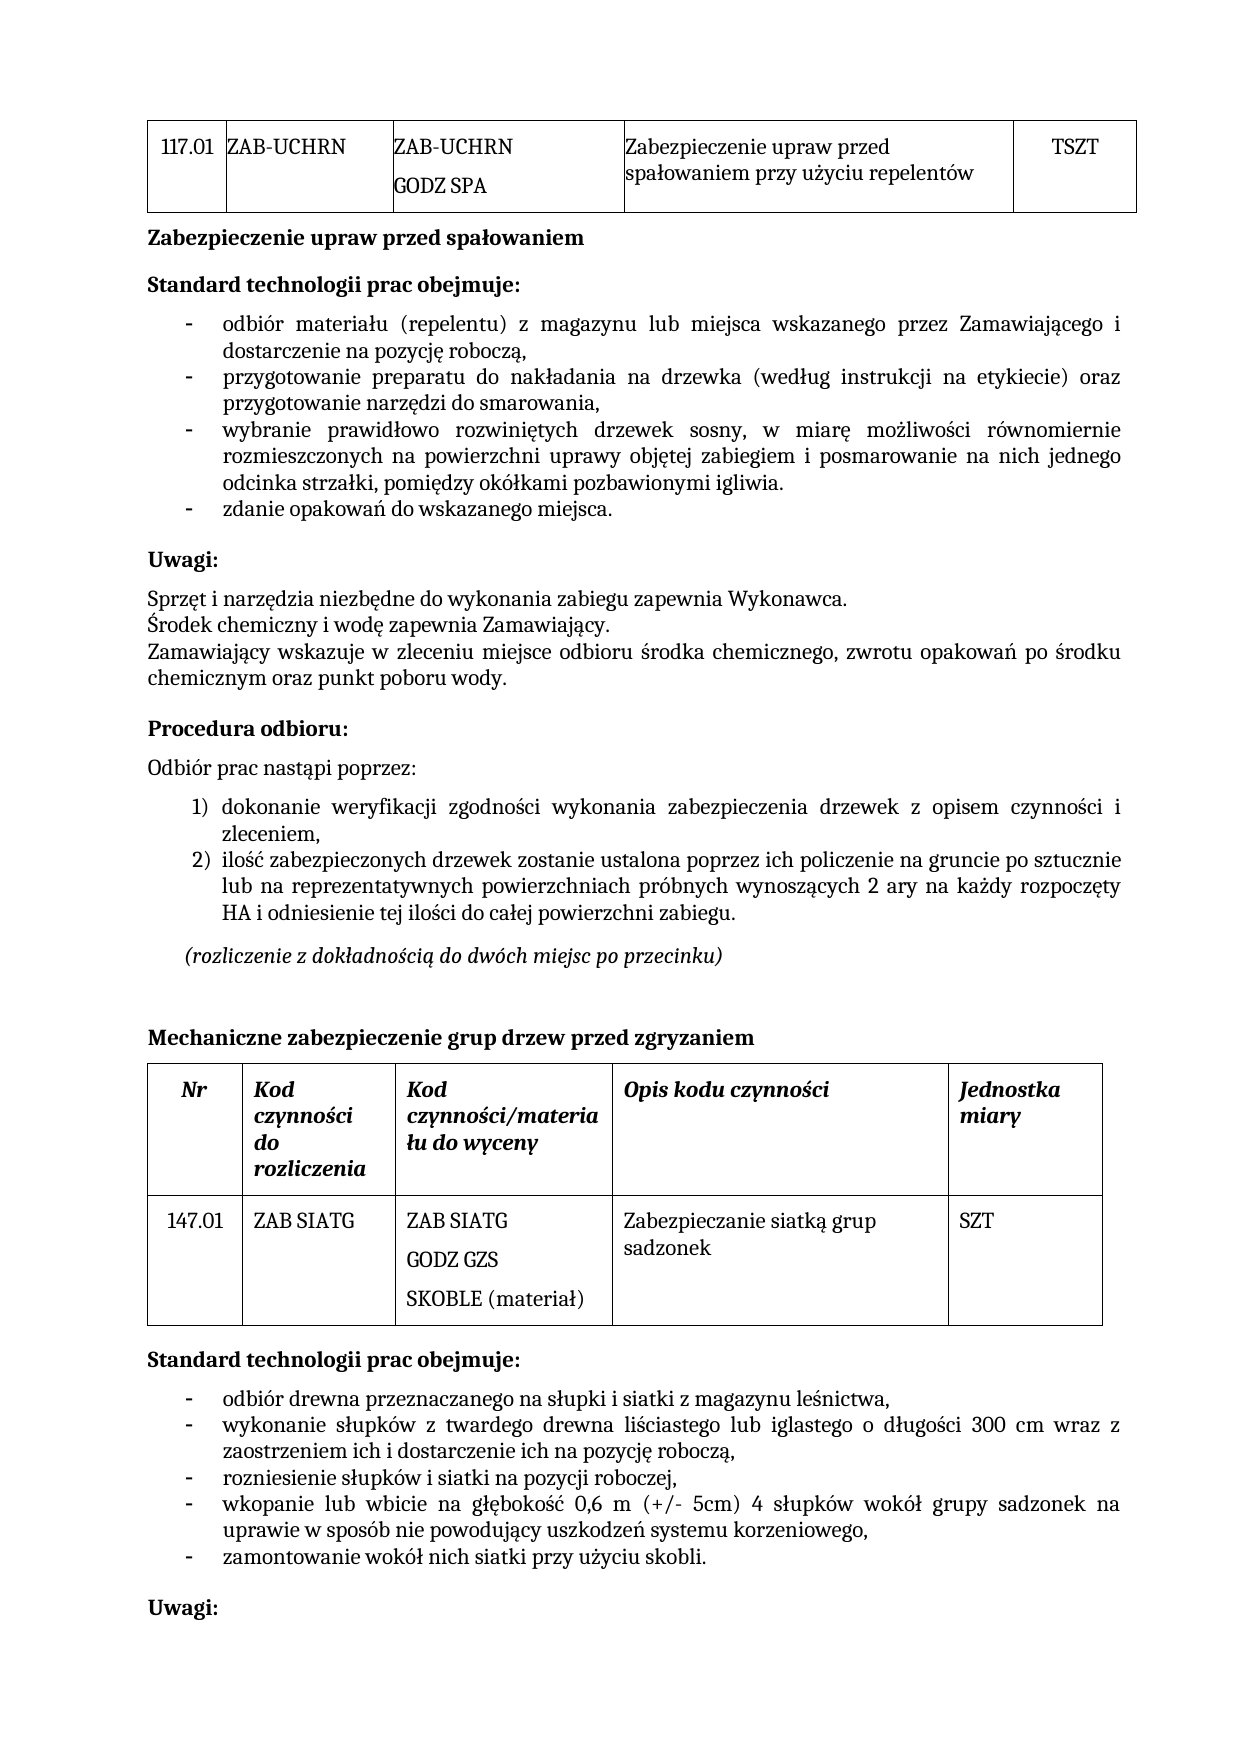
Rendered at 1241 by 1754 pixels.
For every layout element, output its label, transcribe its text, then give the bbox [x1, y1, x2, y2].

table_cell ZAB SIATG GODZ GZS SKOBLE (materiał) [396, 1196, 612, 1325]
text Zabezpieczenie upraw przed spałowaniem [148, 225, 1122, 251]
text Sprzęt i narzędzia niezbędne do wykonania zabiegu zapewnia Wykonawca. [148, 586, 1122, 612]
list wykonanie słupków z twardego drewna liściastego lub iglastego o długości 300 cm wraz z zaostrzeniem ich i dostarczenie ich na pozycję roboczą, [185, 1412, 1122, 1464]
text Zamawiający wskazuje w zleceniu miejsce odbioru środka chemicznego, zwrotu opakowań po środku chemicznym oraz punkt poboru wody. [148, 638, 1122, 691]
text Standard technologii prac obejmuje: [148, 272, 1122, 299]
text Mechaniczne zabezpieczenie grup drzew przed zgryzaniem [148, 1024, 1122, 1051]
table_cell SZT [949, 1196, 1102, 1325]
list wybranie prawidłowo rozwiniętych drzewek sosny, w miarę możliwości równomiernie rozmieszczonych na powierzchni uprawy objętej zabiegiem i posmarowanie na nich jednego odcinka strzałki, pomiędzy okółkami pozbawionymi igliwia. [185, 417, 1122, 496]
table_cell ZAB-UCHRN GODZ SPA [394, 121, 624, 212]
list ilość zabezpieczonych drzewek zostanie ustalona poprzez ich policzenie na gruncie po sztucznie lub na reprezentatywnych powierzchniach próbnych wynoszących 2 ary na każdy rozpoczęty HA i odniesienie tej ilości do całej powierzchni zabiegu. [192, 847, 1122, 926]
list rozniesienie słupków i siatki na pozycji roboczej, [185, 1464, 1122, 1491]
table_header Nr [148, 1064, 242, 1194]
text Standard technologii prac obejmuje: [148, 1347, 1122, 1373]
table_header Kod czynności/materiału do wyceny [396, 1064, 612, 1194]
list zamontowanie wokół nich siatki przy użyciu skobli. [185, 1543, 1122, 1570]
text Odbiór prac nastąpi poprzez: [148, 755, 1122, 781]
list wkopanie lub wbicie na głębokość 0,6 m (+/- 5cm) 4 słupków wokół grupy sadzonek na uprawie w sposób nie powodujący uszkodzeń systemu korzeniowego, [185, 1491, 1122, 1543]
list dokonanie weryfikacji zgodności wykonania zabezpieczenia drzewek z opisem czynności i zleceniem, [192, 794, 1122, 847]
text Uwagi: [148, 1595, 1122, 1621]
table_cell Zabezpieczenie upraw przed spałowaniem przy użyciu repelentów [625, 121, 1013, 212]
list odbiór materiału (repelentu) z magazynu lub miejsca wskazanego przez Zamawiającego i dostarczenie na pozycję roboczą, [185, 311, 1122, 364]
list przygotowanie preparatu do nakładania na drzewka (według instrukcji na etykiecie) oraz przygotowanie narzędzi do smarowania, [185, 364, 1122, 417]
text Procedura odbioru: [148, 716, 1122, 743]
list odbiór drewna przeznaczanego na słupki i siatki z magazynu leśnictwa, [185, 1385, 1122, 1412]
table_header Jednostka miary [949, 1064, 1102, 1194]
text Uwagi: [148, 547, 1122, 573]
table_cell ZAB-UCHRN [227, 121, 393, 212]
text Środek chemiczny i wodę zapewnia Zamawiający. [148, 612, 1122, 638]
table_header Opis kodu czynności [613, 1064, 948, 1194]
table_cell 117.01 [148, 121, 226, 212]
table_cell Zabezpieczanie siatką grup sadzonek [613, 1196, 948, 1325]
table_cell TSZT [1014, 121, 1136, 212]
table_cell ZAB SIATG [243, 1196, 395, 1325]
table_header Kod czynności do rozliczenia [243, 1064, 395, 1194]
list zdanie opakowań do wskazanego miejsca. [185, 496, 1122, 522]
text (rozliczenie z dokładnością do dwóch miejsc po przecinku) [184, 942, 1122, 969]
table_cell 147.01 [148, 1196, 242, 1325]
